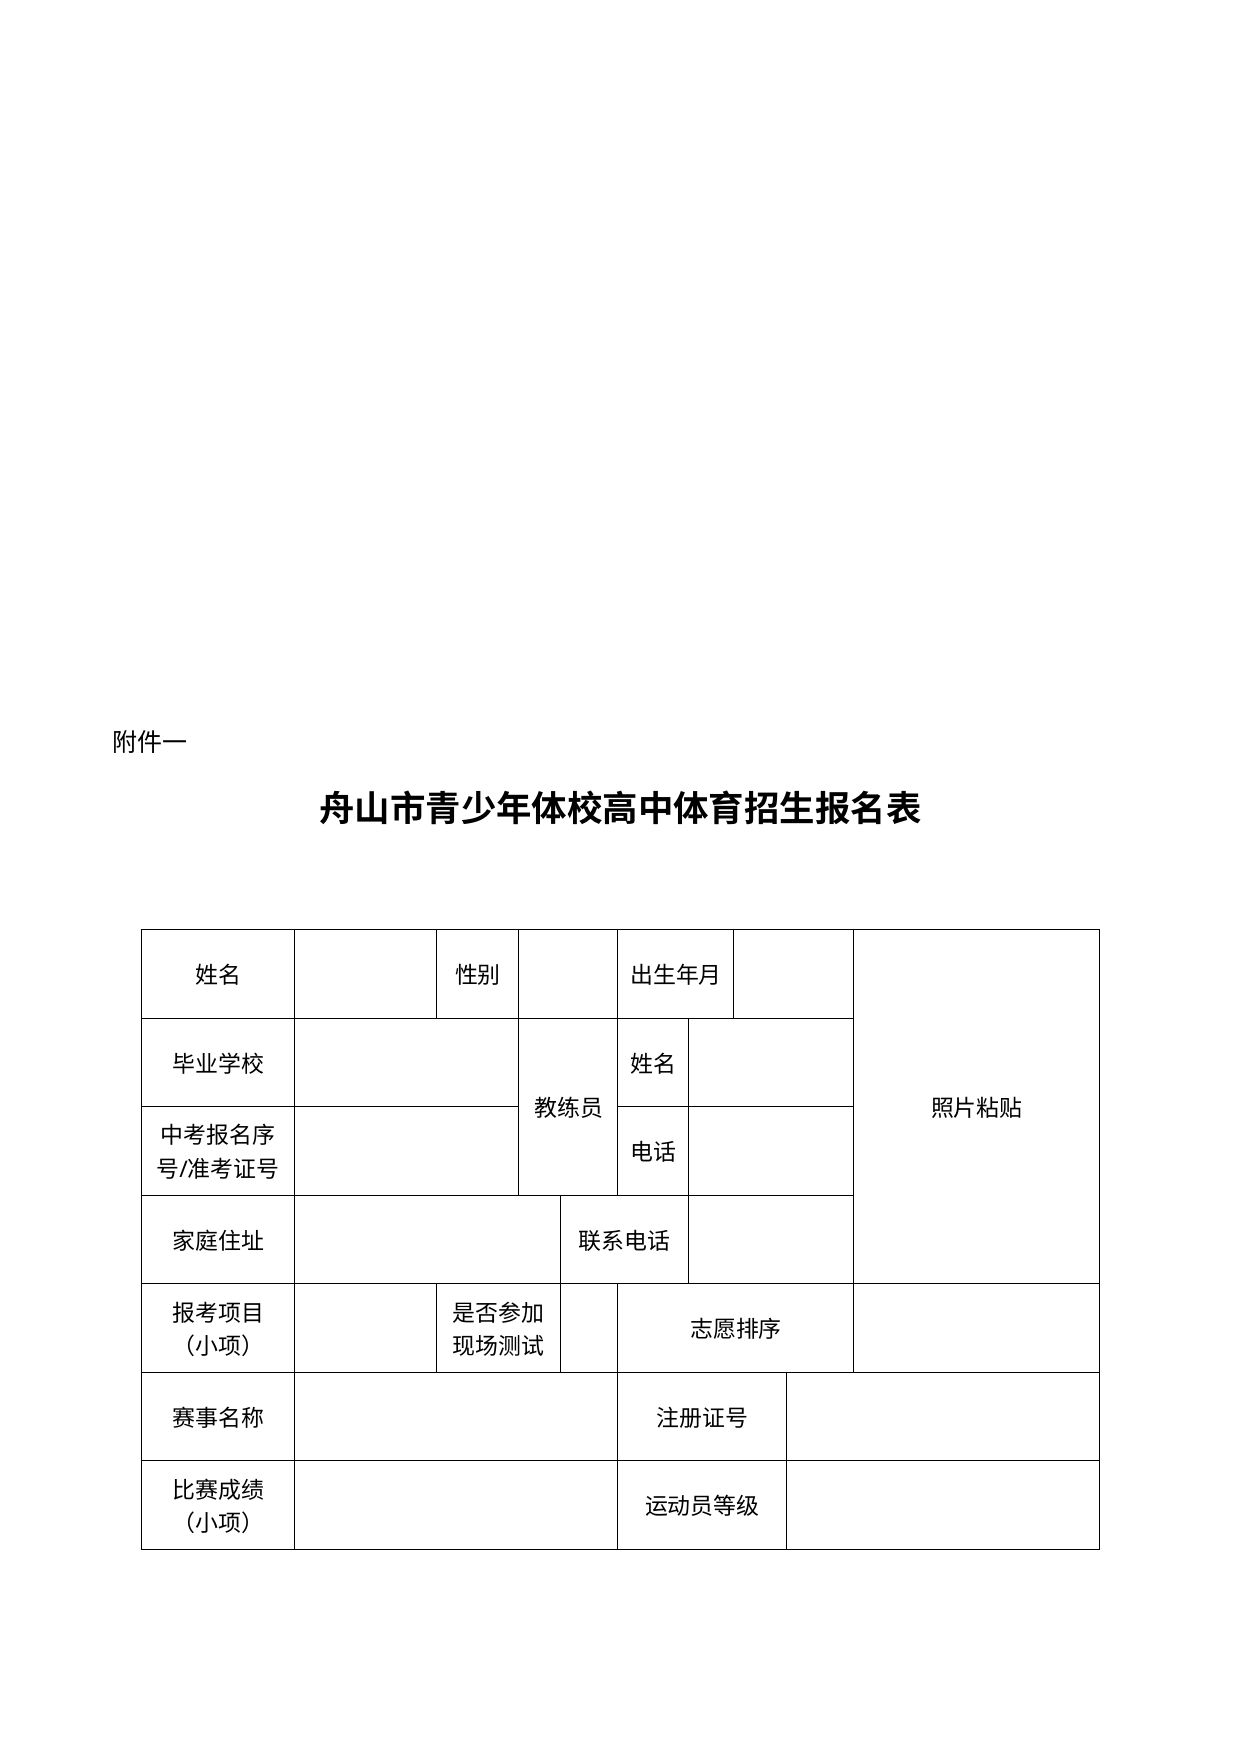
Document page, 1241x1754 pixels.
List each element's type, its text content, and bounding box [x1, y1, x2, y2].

table_cell 赛事名称 [142, 1373, 294, 1460]
table_cell 志愿排序 [618, 1284, 853, 1372]
table_cell [787, 1461, 1099, 1549]
text 舟山市青少年体校高中体育招生报名表 [112, 773, 1128, 838]
table_header [734, 930, 853, 1017]
table_cell [295, 1107, 518, 1194]
table_cell [689, 1107, 853, 1194]
table_cell 是否参加现场测试 [437, 1284, 560, 1372]
table_header 性别 [437, 930, 518, 1017]
table_cell 报考项目 （小项） [142, 1284, 294, 1372]
table_cell [295, 1373, 617, 1460]
table_header 照片粘贴 [854, 930, 1099, 1283]
table_cell 毕业学校 [142, 1019, 294, 1106]
table_header [295, 930, 436, 1017]
table_cell [295, 1019, 518, 1106]
table_cell 家庭住址 [142, 1196, 294, 1283]
table_cell [787, 1373, 1099, 1460]
text 附件一 [112, 708, 1128, 773]
table_cell [561, 1284, 617, 1372]
table_cell 联系电话 [561, 1196, 688, 1283]
table_cell 注册证号 [618, 1373, 786, 1460]
table_header 出生年月 [618, 930, 733, 1017]
table_header [519, 930, 617, 1017]
table_cell 姓名 [618, 1019, 688, 1106]
table_cell [295, 1196, 560, 1283]
table_cell 比赛成绩 （小项） [142, 1461, 294, 1549]
table_cell [295, 1284, 436, 1372]
table_cell 电话 [618, 1107, 688, 1194]
table_cell 运动员等级 [618, 1461, 786, 1549]
table_header 姓名 [142, 930, 294, 1017]
table_cell [689, 1196, 853, 1283]
table_cell 中考报名序号/准考证号 [142, 1107, 294, 1194]
table_cell [854, 1284, 1099, 1372]
table_cell [689, 1019, 853, 1106]
table_cell [295, 1461, 617, 1549]
table_cell 教练员 [519, 1019, 617, 1194]
